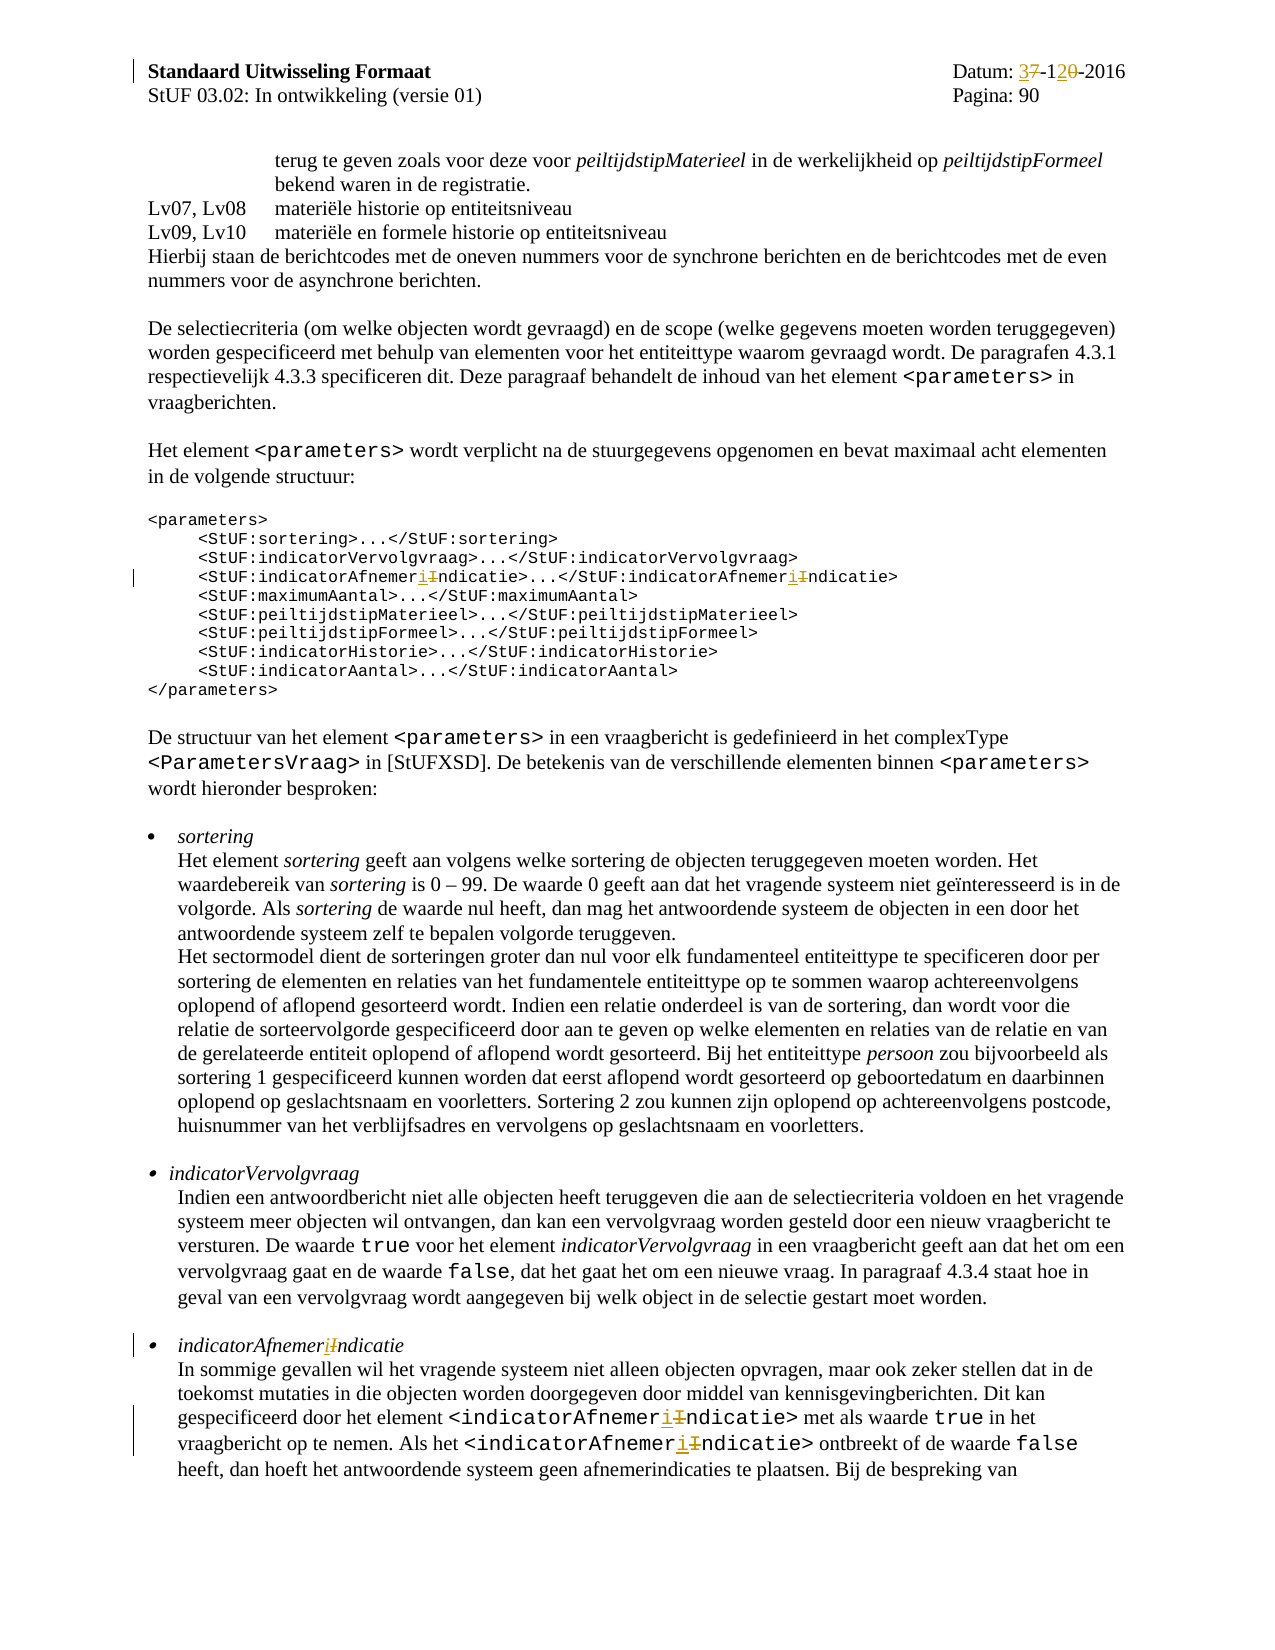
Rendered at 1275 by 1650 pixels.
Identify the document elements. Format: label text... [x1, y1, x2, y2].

list sortering Het element sortering geeft aan volgens welke sortering de objecten teruggegeven moeten worden. Het waardebereik van sortering is 0 – 99. De waarde 0 geeft aan dat het vragende systeem niet geïnteresseerd is in de volgorde. Als sortering de waarde nul heeft, dan mag het antwoordende systeem de objecten in een door het antwoordende systeem zelf te bepalen volgorde teruggeven. Het sectormodel dient de sorteringen groter dan nul voor elk fundamenteel entiteittype te specificeren door per sortering de elementen en relaties van het fundamentele entiteittype op te sommen waarop achtereenvolgens oplopend of aflopend gesorteerd wordt. Indien een relatie onderdeel is van de sortering, dan wordt voor die relatie de sorteervolgorde gespecificeerd door aan te geven op welke elementen en relaties van de relatie en van de gerelateerde entiteit oplopend of aflopend wordt gesorteerd. Bij het entiteittype persoon zou bijvoorbeeld als sortering 1 gespecificeerd kunnen worden dat eerst aflopend wordt gesorteerd op geboortedatum en daarbinnen oplopend op geslachtsnaam en voorletters. Sortering 2 zou kunnen zijn oplopend op achtereenvolgens postcode, huisnummer van het verblijfsadres en vervolgens op geslachtsnaam en voorletters. [148, 824, 1127, 1137]
text Indien een antwoordbericht niet alle objecten heeft teruggeven die aan de selectiecriteria voldoen en het vragende systeem meer objecten wil ontvangen, dan kan een vervolgvraag worden gesteld door een nieuw vraagbericht te versturen. De waarde true voor het element indicatorVervolgvraag in een vraagbericht geeft aan dat het om een vervolgvraag gaat en de waarde false, dat het gaat het om een nieuwe vraag. In paragraaf 6.3.4 staat hoe in geval van een vervolgvraag wordt aangegeven bij welk object in de selectie gestart moet worden. [177, 1185, 1127, 1309]
list indicatorAfnemerndicatie [148, 1333, 1127, 1357]
list indicatorVervolgvraag [148, 1161, 1127, 1185]
text <StUF:indicatorAantal>...</StUF:indicatorAantal> [148, 663, 1127, 682]
text Het element <parameters> wordt verplicht na de stuurgegevens opgenomen en bevat maximaal acht elementen in de volgende structuur: [148, 438, 1127, 488]
text Hierbij staan de berichtcodes met de oneven nummers voor de synchrone berichten en de berichtcodes met de even nummers voor de asynchrone berichten. [148, 244, 1127, 292]
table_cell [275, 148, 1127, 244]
text <StUF:indicatorHistorie>...</StUF:indicatorHistorie> [148, 644, 1127, 663]
text <parameters> [148, 512, 1127, 531]
text <StUF:indicatorAfnemerndicatie>...</StUF:indicatorAfnemerndicatie> [148, 568, 1127, 587]
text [177, 1357, 1127, 1481]
text De structuur van het element <parameters> in een vraagbericht is gedefinieerd in het complexType <ParametersVraag> in [StUFXSD]. De betekenis van de verschillende elementen binnen <parameters> wordt hieronder besproken: [148, 724, 1127, 800]
text <StUF:peiltijdstipMaterieel>...</StUF:peiltijdstipMaterieel> [148, 606, 1127, 625]
text <StUF:indicatorVervolgvraag>...</StUF:indicatorVervolgvraag> [148, 550, 1127, 568]
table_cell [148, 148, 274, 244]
text </parameters> [148, 682, 1127, 701]
text <StUF:maximumAantal>...</StUF:maximumAantal> [148, 587, 1127, 606]
text De selectiecriteria (om welke objecten wordt gevraagd) en de scope (welke gegevens moeten worden teruggegeven) worden gespecificeerd met behulp van elementen voor het entiteittype waarom gevraagd wordt. De paragrafen 6.3.1 respectievelijk 6.3.3 specificeren dit. Deze paragraaf behandelt de inhoud van het element <parameters> in vraagberichten. [148, 316, 1127, 414]
text <StUF:sortering>...</StUF:sortering> [148, 531, 1127, 550]
text <StUF:peiltijdstipFormeel>...</StUF:peiltijdstipFormeel> [148, 625, 1127, 644]
